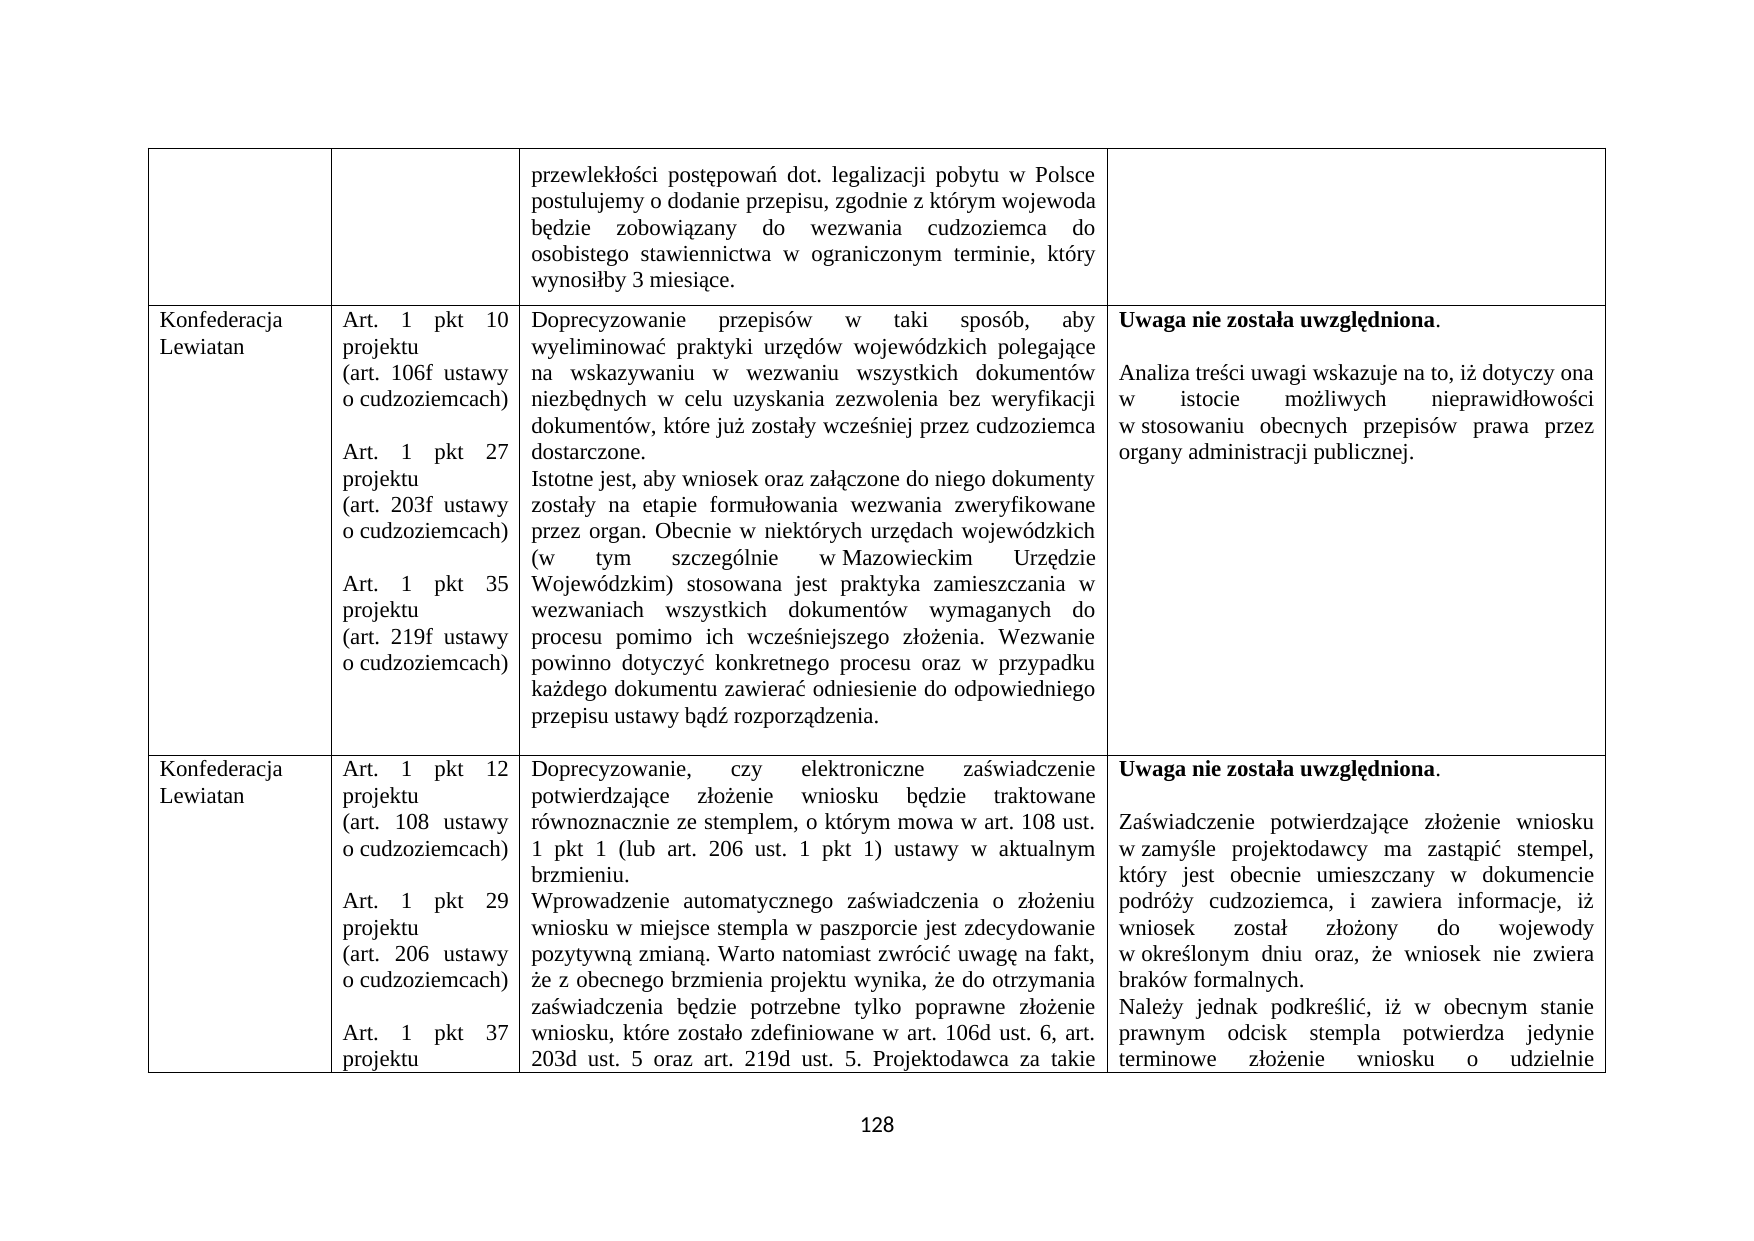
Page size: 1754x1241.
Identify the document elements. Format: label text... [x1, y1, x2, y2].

table_cell Art. 1 pkt 10 projektu (art. 106f ustawy o cudzoziemcach) Art. 1 pkt 27 projektu (art. 203f ustawy o cudzoziemcach) Art. 1 pkt 35 projektu (art. 219f ustawy o cudzoziemcach) [332, 306, 519, 754]
table_cell Konfederacja Lewiatan [149, 306, 331, 754]
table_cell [520, 756, 1107, 1072]
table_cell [1108, 149, 1605, 305]
table_cell Doprecyzowanie przepisów w taki sposób, aby wyeliminować praktyki urzędów wojewódzkich polegające na wskazywaniu w wezwaniu wszystkich dokumentów niezbędnych w celu uzyskania zezwolenia bez weryfikacji dokumentów, które już zostały wcześniej przez cudzoziemca dostarczone. Istotne jest, aby wniosek oraz załączone do niego dokumenty zostały na etapie formułowania wezwania zweryfikowane przez organ. Obecnie w niektórych urzędach wojewódzkich (w tym szczególnie w Mazowieckim Urzędzie Wojewódzkim) stosowana jest praktyka zamieszczania w wezwaniach wszystkich dokumentów wymaganych do procesu pomimo ich wcześniejszego złożenia. Wezwanie powinno dotyczyć konkretnego procesu oraz w przypadku każdego dokumentu zawierać odniesienie do odpowiedniego przepisu ustawy bądź rozporządzenia. [520, 306, 1107, 754]
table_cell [520, 149, 1107, 305]
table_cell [149, 756, 331, 1072]
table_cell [1108, 756, 1605, 1072]
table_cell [332, 149, 519, 305]
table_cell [149, 149, 331, 305]
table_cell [332, 756, 519, 1072]
table_cell Uwaga nie została uwzględniona. Analiza treści uwagi wskazuje na to, iż dotyczy ona w istocie możliwych nieprawidłowości w stosowaniu obecnych przepisów prawa przez organy administracji publicznej. [1108, 306, 1605, 754]
